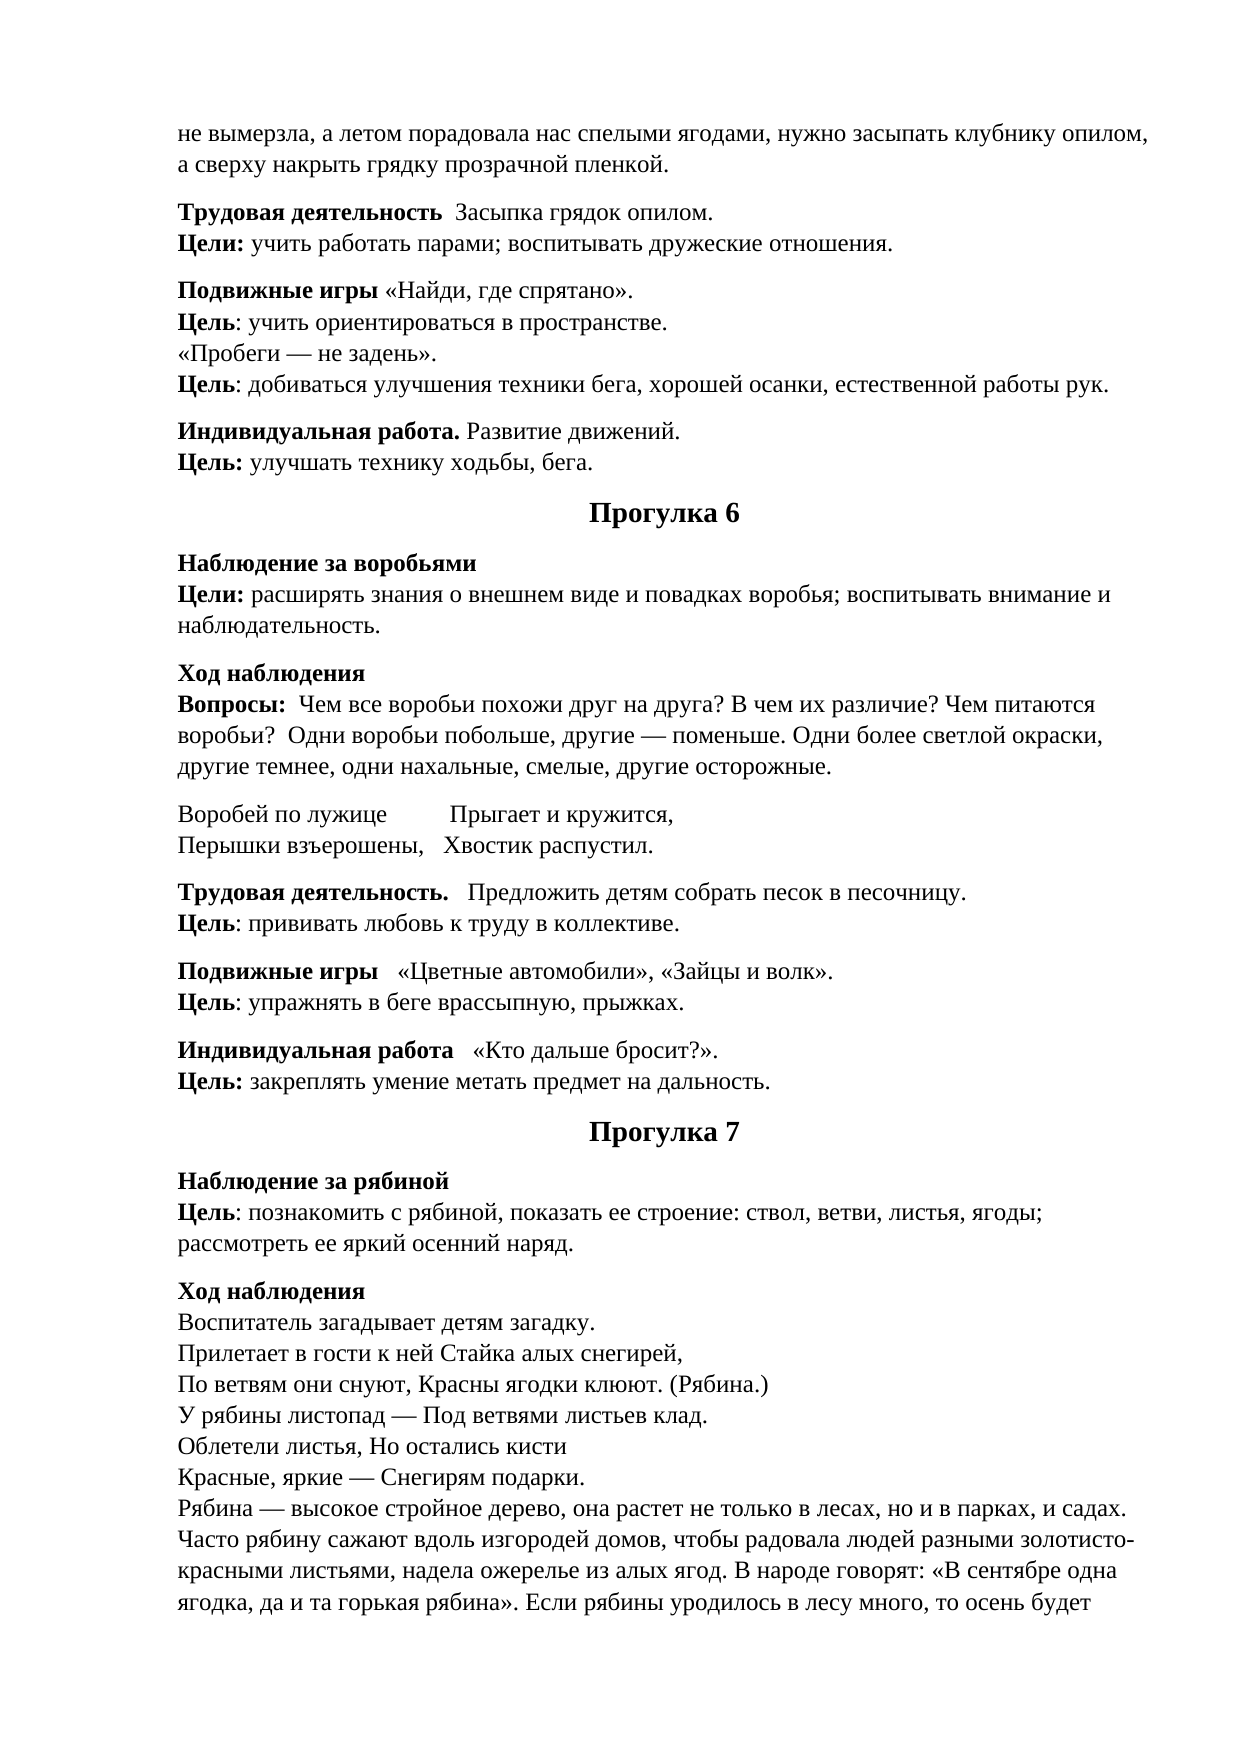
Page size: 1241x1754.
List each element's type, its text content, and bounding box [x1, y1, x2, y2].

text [177, 118, 1152, 178]
text Трудовая деятельность. Предложить детям собрать песок в песочницу. Цель: прививать любовь к труду в коллективе. [177, 877, 1152, 937]
text Индивидуальная работа. Развитие движений. Цель: улучшать технику ходьбы, бега. [177, 416, 1152, 476]
text Трудовая деятельность Засыпка грядок опилом. Цели: учить работать парами; воспитывать дружеские отношения. [177, 197, 1152, 257]
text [177, 1276, 1152, 1615]
text Ход наблюдения Вопросы: Чем все воробьи похожи друг на друга? В чем их различие? Чем питаются воробьи? Одни воробьи побольше, другие — поменьше. Одни более светлой окраски, другие темнее, одни нахальные, смелые, другие осторожные. [177, 658, 1152, 780]
text Прогулка 6 [177, 495, 1152, 529]
text Подвижные игры «Цветные автомобили», «Зайцы и волк». Цель: упражнять в беге врассыпную, прыжках. [177, 956, 1152, 1016]
text Воробей по лужице Прыгает и кружится, Перышки взъерошены, Хвостик распустил. [177, 799, 1152, 858]
text Прогулка 7 [177, 1114, 1152, 1147]
text Наблюдение за воробьями Цели: расширять знания о внешнем виде и повадках воробья; воспитывать внимание и наблюдательность. [177, 548, 1152, 639]
text Подвижные игры «Найди, где спрятано». Цель: учить ориентироваться в пространстве. «Пробеги — не задень». Цель: добиваться улучшения техники бега, хорошей осанки, естественной работы рук. [177, 276, 1152, 397]
text Индивидуальная работа «Кто дальше бросит?». Цель: закреплять умение метать предмет на дальность. [177, 1035, 1152, 1095]
text Наблюдение за рябиной Цель: познакомить с рябиной, показать ее строение: ствол, ветви, листья, ягоды; рассмотреть ее яркий осенний наряд. [177, 1166, 1152, 1257]
